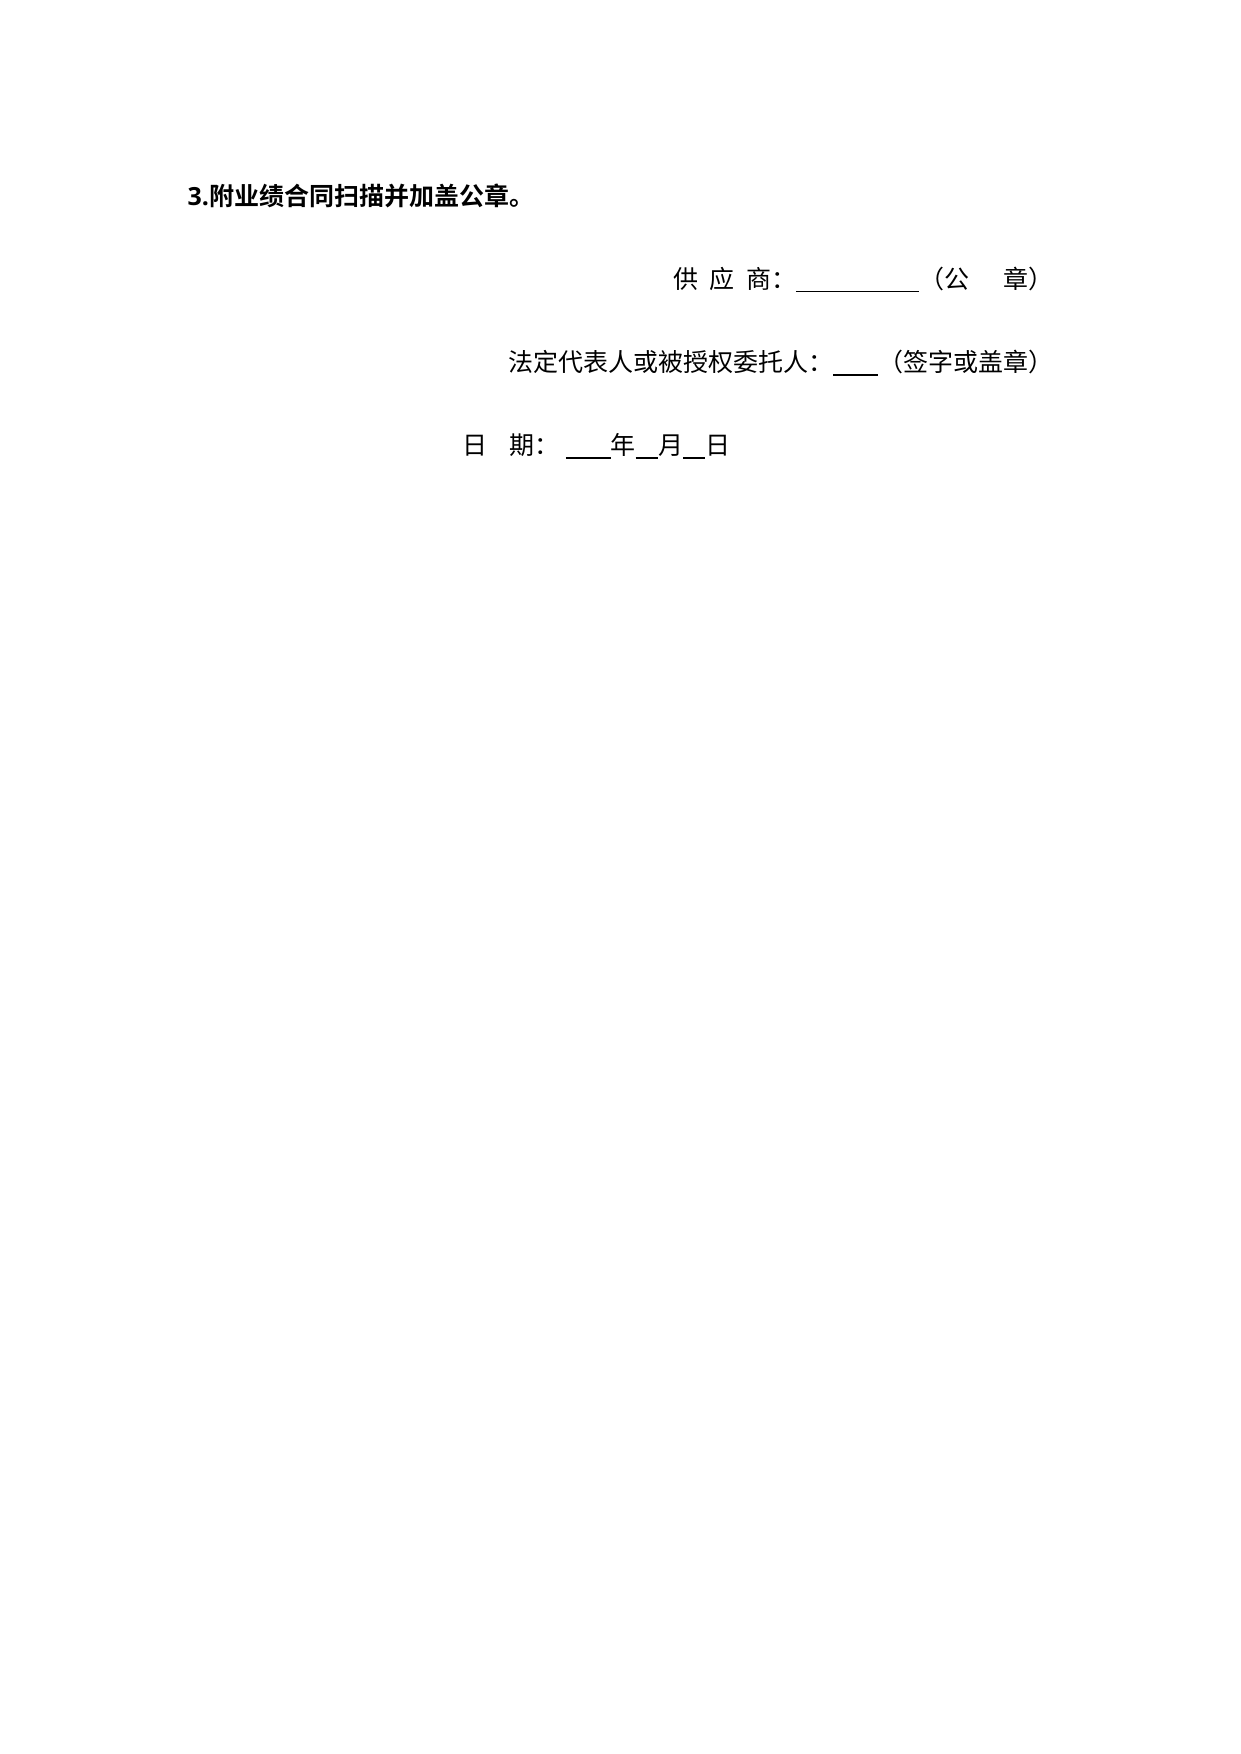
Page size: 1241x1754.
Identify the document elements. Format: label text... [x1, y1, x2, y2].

text 供 应 商： （公 章） [187, 245, 1053, 310]
text 日 期： 年 月 日 [187, 411, 1053, 476]
text 3.附业绩合同扫描并加盖公章。 [187, 162, 1053, 227]
text 法定代表人或被授权委托人： （签字或盖章） [187, 328, 1053, 393]
